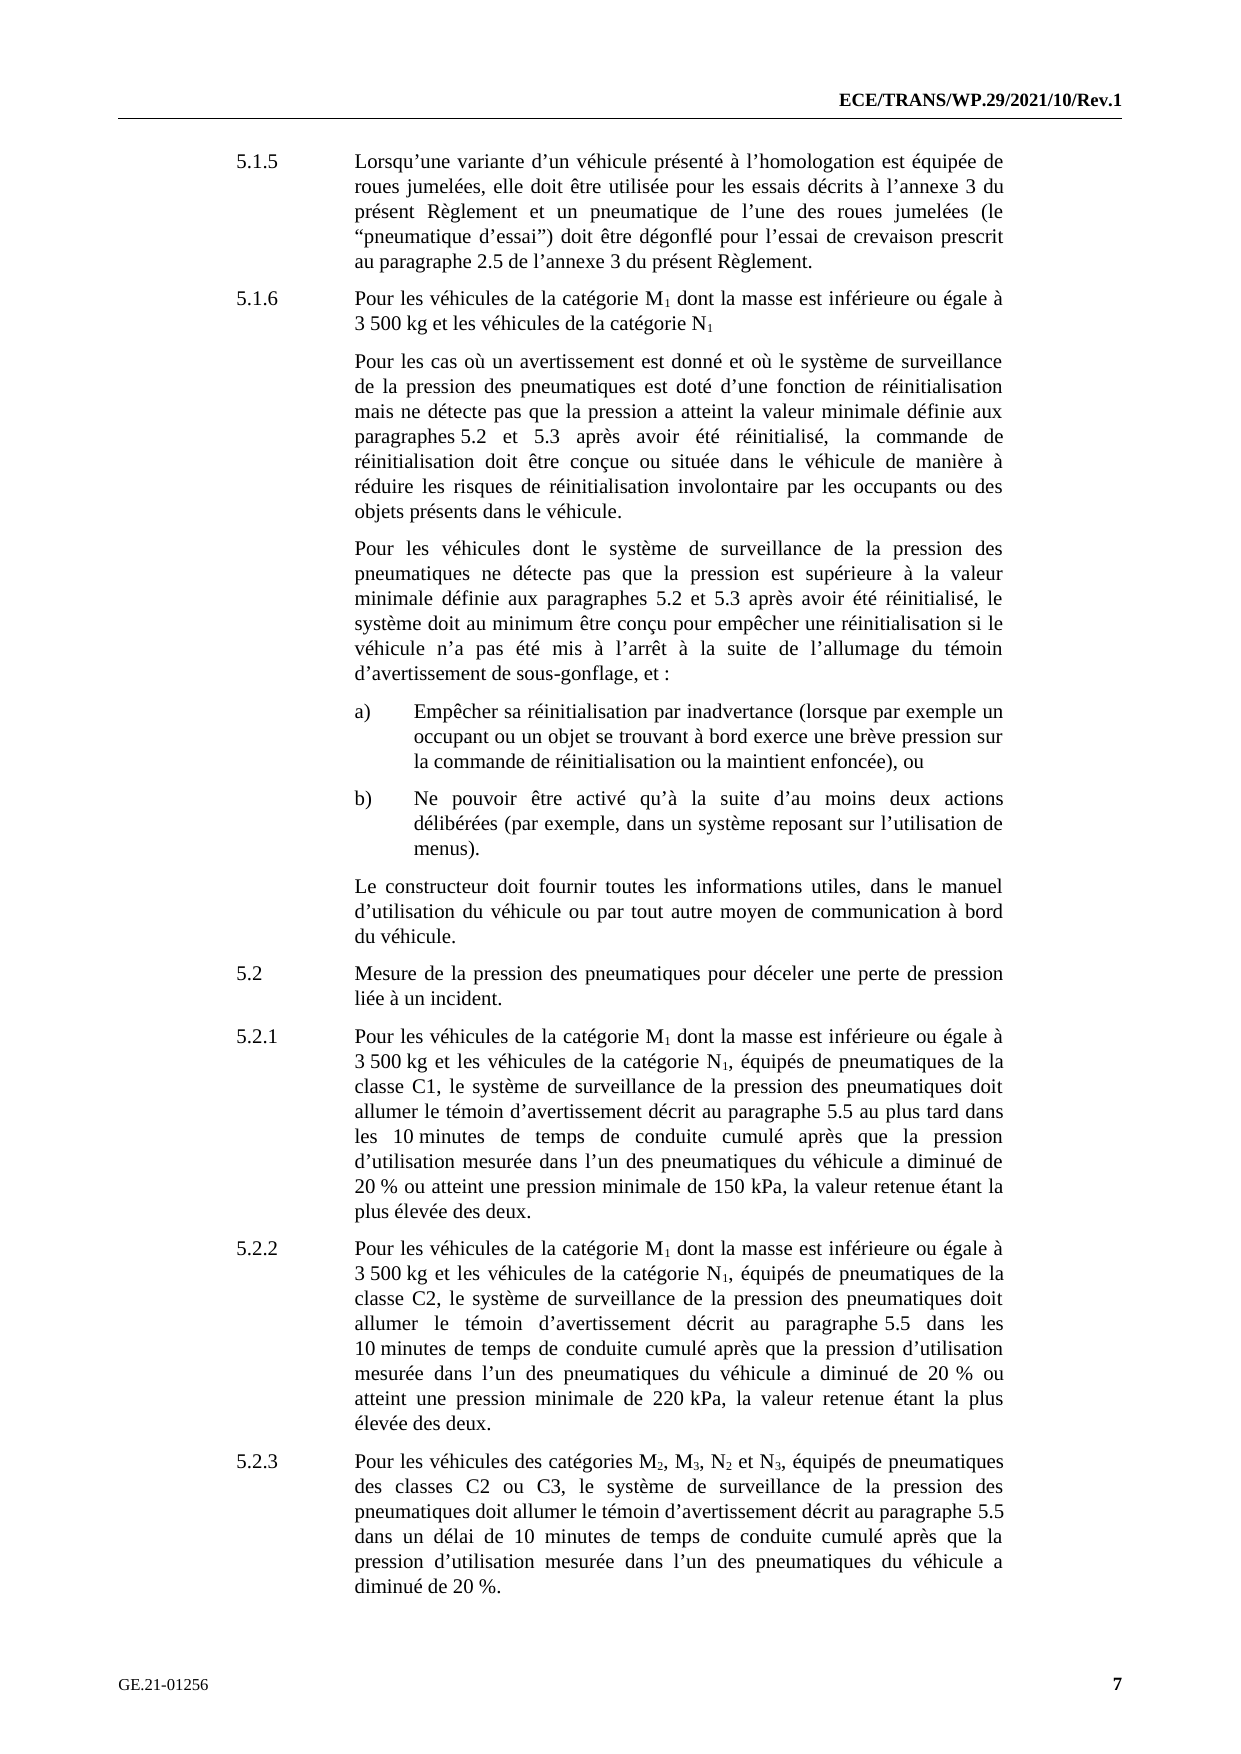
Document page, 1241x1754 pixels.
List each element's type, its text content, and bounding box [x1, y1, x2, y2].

text 5.2.3 Pour les véhicules des catégories M2, M3, N2 et N3, équipés de pneumatiques des classes C2 ou C3, le système de surveillance de la pression des pneumatiques doit allumer le témoin d’avertissement décrit au paragraphe 5.5 dans un délai de 10 minutes de temps de conduite cumulé après que la pression d’utilisation mesurée dans l’un des pneumatiques du véhicule a diminué de 20 %. [236, 1448, 1004, 1598]
text 5.2.1 Pour les véhicules de la catégorie M1 dont la masse est inférieure ou égale à 3 500 kg et les véhicules de la catégorie N1, équipés de pneumatiques de la classe C1, le système de surveillance de la pression des pneumatiques doit allumer le témoin d’avertissement décrit au paragraphe 5.5 au plus tard dans les 10 minutes de temps de conduite cumulé après que la pression d’utilisation mesurée dans l’un des pneumatiques du véhicule a diminué de 20 % ou atteint une pression minimale de 150 kPa, la valeur retenue étant la plus élevée des deux. [236, 1023, 1004, 1223]
text 5.1.6 Pour les véhicules de la catégorie M1 dont la masse est inférieure ou égale à 3 500 kg et les véhicules de la catégorie N1 [236, 285, 1004, 335]
text b) Ne pouvoir être activé qu’à la suite d’au moins deux actions délibérées (par exemple, dans un système reposant sur l’utilisation de menus). [354, 785, 1004, 860]
text 5.1.5 Lorsqu’une variante d’un véhicule présenté à l’homologation est équipée de roues jumelées, elle doit être utilisée pour les essais décrits à l’annexe 3 du présent Règlement et un pneumatique de l’une des roues jumelées (le “pneumatique d’essai”) doit être dégonflé pour l’essai de crevaison prescrit au paragraphe 2.5 de l’annexe 3 du présent Règlement. [236, 148, 1004, 273]
text Le constructeur doit fournir toutes les informations utiles, dans le manuel d’utilisation du véhicule ou par tout autre moyen de communication à bord du véhicule. [354, 873, 1004, 948]
text 5.2.2 Pour les véhicules de la catégorie M1 dont la masse est inférieure ou égale à 3 500 kg et les véhicules de la catégorie N1, équipés de pneumatiques de la classe C2, le système de surveillance de la pression des pneumatiques doit allumer le témoin d’avertissement décrit au paragraphe 5.5 dans les 10 minutes de temps de conduite cumulé après que la pression d’utilisation mesurée dans l’un des pneumatiques du véhicule a diminué de 20 % ou atteint une pression minimale de 220 kPa, la valeur retenue étant la plus élevée des deux. [236, 1235, 1004, 1435]
text Pour les véhicules dont le système de surveillance de la pression des pneumatiques ne détecte pas que la pression est supérieure à la valeur minimale définie aux paragraphes 5.2 et 5.3 après avoir été réinitialisé, le système doit au minimum être conçu pour empêcher une réinitialisation si le véhicule n’a pas été mis à l’arrêt à la suite de l’allumage du témoin d’avertissement de sous-gonflage, et : [354, 535, 1004, 685]
text 5.2 Mesure de la pression des pneumatiques pour déceler une perte de pression liée à un incident. [236, 960, 1004, 1010]
text Pour les cas où un avertissement est donné et où le système de surveillance de la pression des pneumatiques est doté d’une fonction de réinitialisation mais ne détecte pas que la pression a atteint la valeur minimale définie aux paragraphes 5.2 et 5.3 après avoir été réinitialisé, la commande de réinitialisation doit être conçue ou située dans le véhicule de manière à réduire les risques de réinitialisation involontaire par les occupants ou des objets présents dans le véhicule. [354, 348, 1004, 523]
text a) Empêcher sa réinitialisation par inadvertance (lorsque par exemple un occupant ou un objet se trouvant à bord exerce une brève pression sur la commande de réinitialisation ou la maintient enfoncée), ou [354, 698, 1004, 773]
